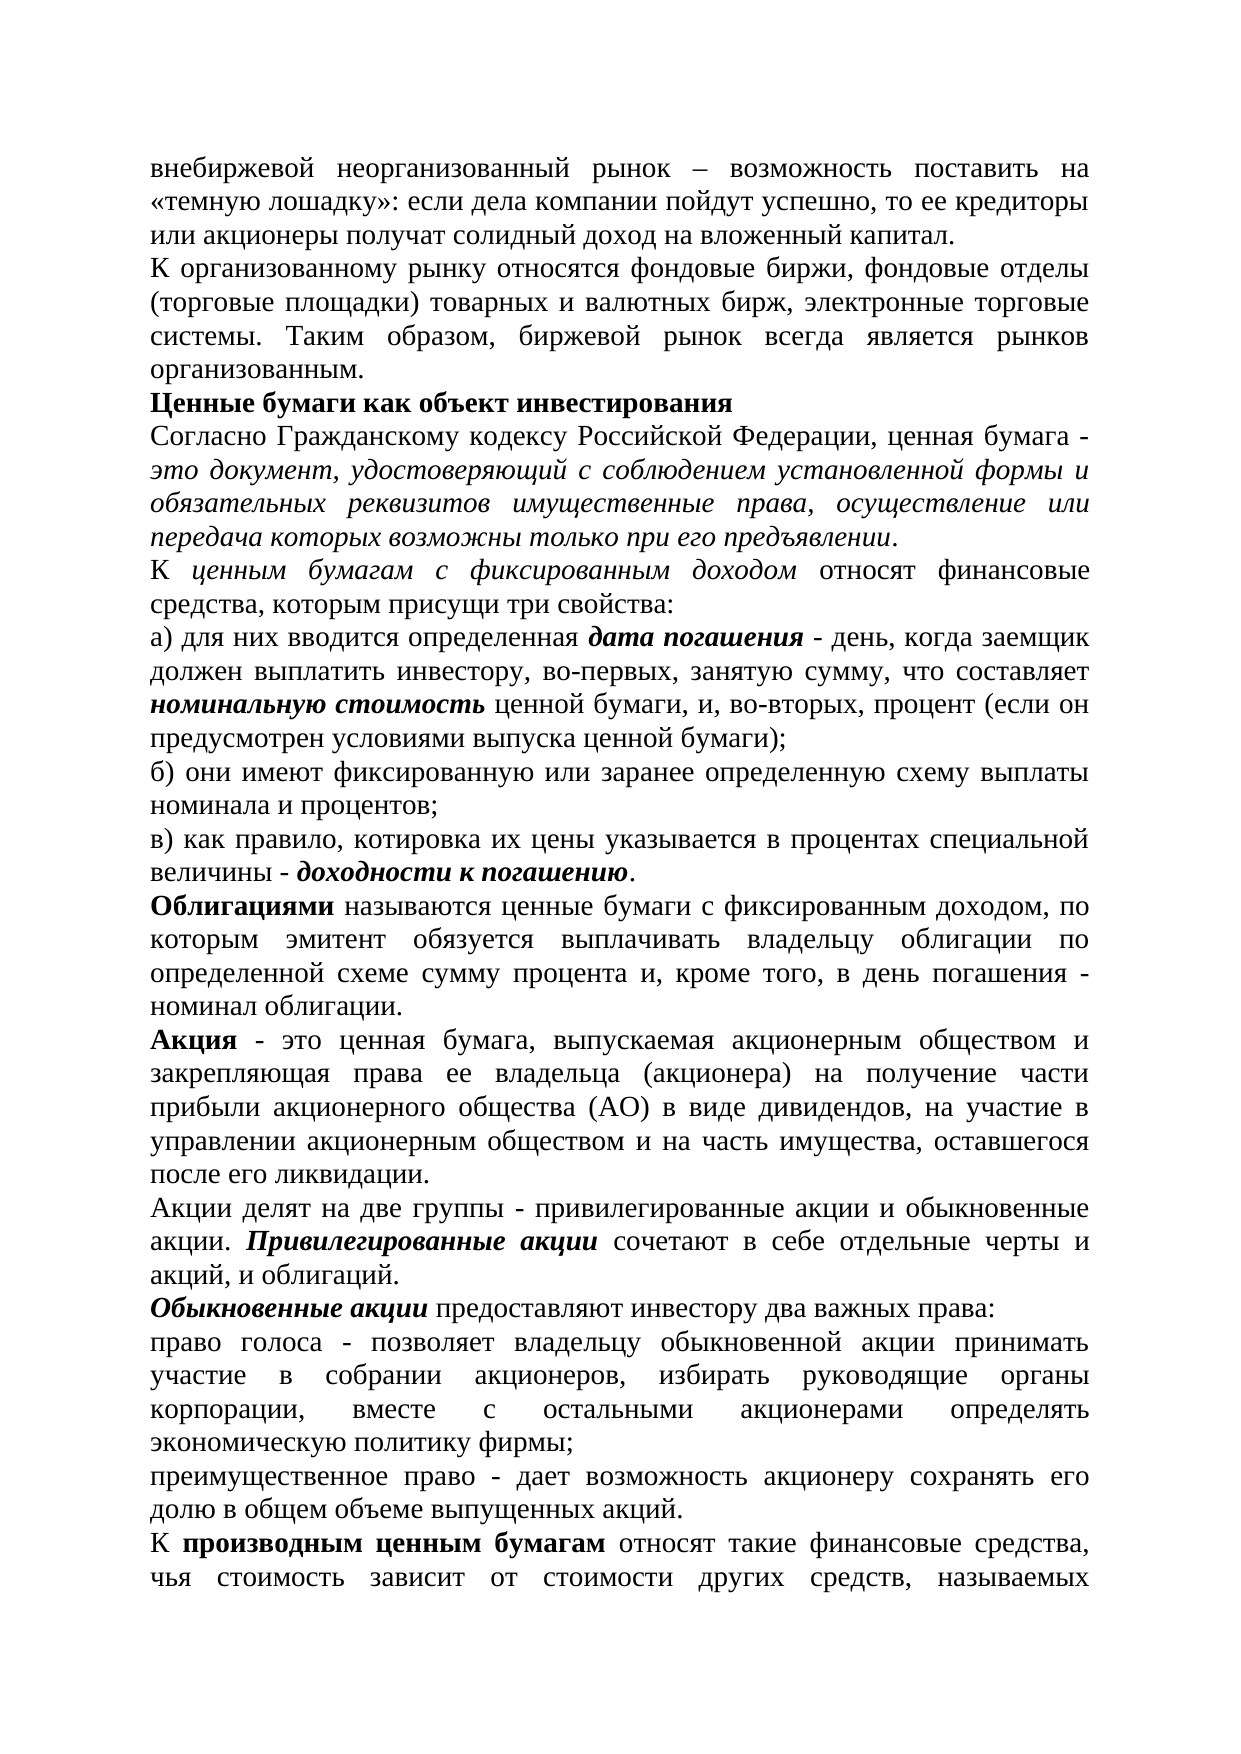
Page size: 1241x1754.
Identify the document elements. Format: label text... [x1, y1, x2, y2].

text Согласно Гражданскому кодексу Российской Федерации, ценная бумага - это документ, удостоверяющий с соблюдением установленной формы и обязательных реквизитов имущественные права, осуществление или передача которых возможны только при его предъявлении. [150, 418, 1090, 552]
text б) они имеют фиксированную или заранее определенную схему выплаты номинала и процентов; [150, 754, 1090, 821]
text К ценным бумагам с фиксированным доходом относят финансовые средства, которым присущи три свойства: [150, 552, 1090, 619]
text Акции делят на две группы - привилегированные акции и обыкновенные акции. Привилегированные акции сочетают в себе отдельные черты и акций, и облигаций. [150, 1190, 1090, 1290]
text а) для них вводится определенная дата погашения - день, когда заемщик должен выплатить инвестору, во-первых, занятую сумму, что составляет номинальную стоимость ценной бумаги, и, во-вторых, процент (если он предусмотрен условиями выпуска ценной бумаги); [150, 619, 1090, 754]
text Обыкновенные акции предоставляют инвестору два важных права: [150, 1290, 1090, 1324]
text в) как правило, котировка их цены указывается в процентах специальной величины - доходности к погашению. [150, 821, 1090, 888]
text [150, 1525, 1090, 1592]
text Ценные бумаги как объект инвестирования [150, 385, 1090, 418]
text К организованному рынку относятся фондовые биржи, фондовые отделы (торговые площадки) товарных и валютных бирж, электронные торговые системы. Таким образом, биржевой рынок всегда является рынков организованным. [150, 251, 1090, 385]
text Облигациями называются ценные бумаги с фиксированным доходом, по которым эмитент обязуется выплачивать владельцу облигации по определенной схеме сумму процента и, кроме того, в день погашения - номинал облигации. [150, 888, 1090, 1022]
text Акция - это ценная бумага, выпускаемая акционерным обществом и закрепляющая права ее владельца (акционера) на получение части прибыли акционерного общества (АО) в виде дивидендов, на участие в управлении акционерным обществом и на часть имущества, оставшегося после его ликвидации. [150, 1022, 1090, 1190]
text преимущественное право - дает возможность акционеру сохранять его долю в общем объеме выпущенных акций. [150, 1458, 1090, 1525]
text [150, 150, 1090, 251]
text право голоса - позволяет владельцу обыкновенной акции принимать участие в собрании акционеров, избирать руководящие органы корпорации, вместе с остальными акционерами определять экономическую политику фирмы; [150, 1324, 1090, 1458]
